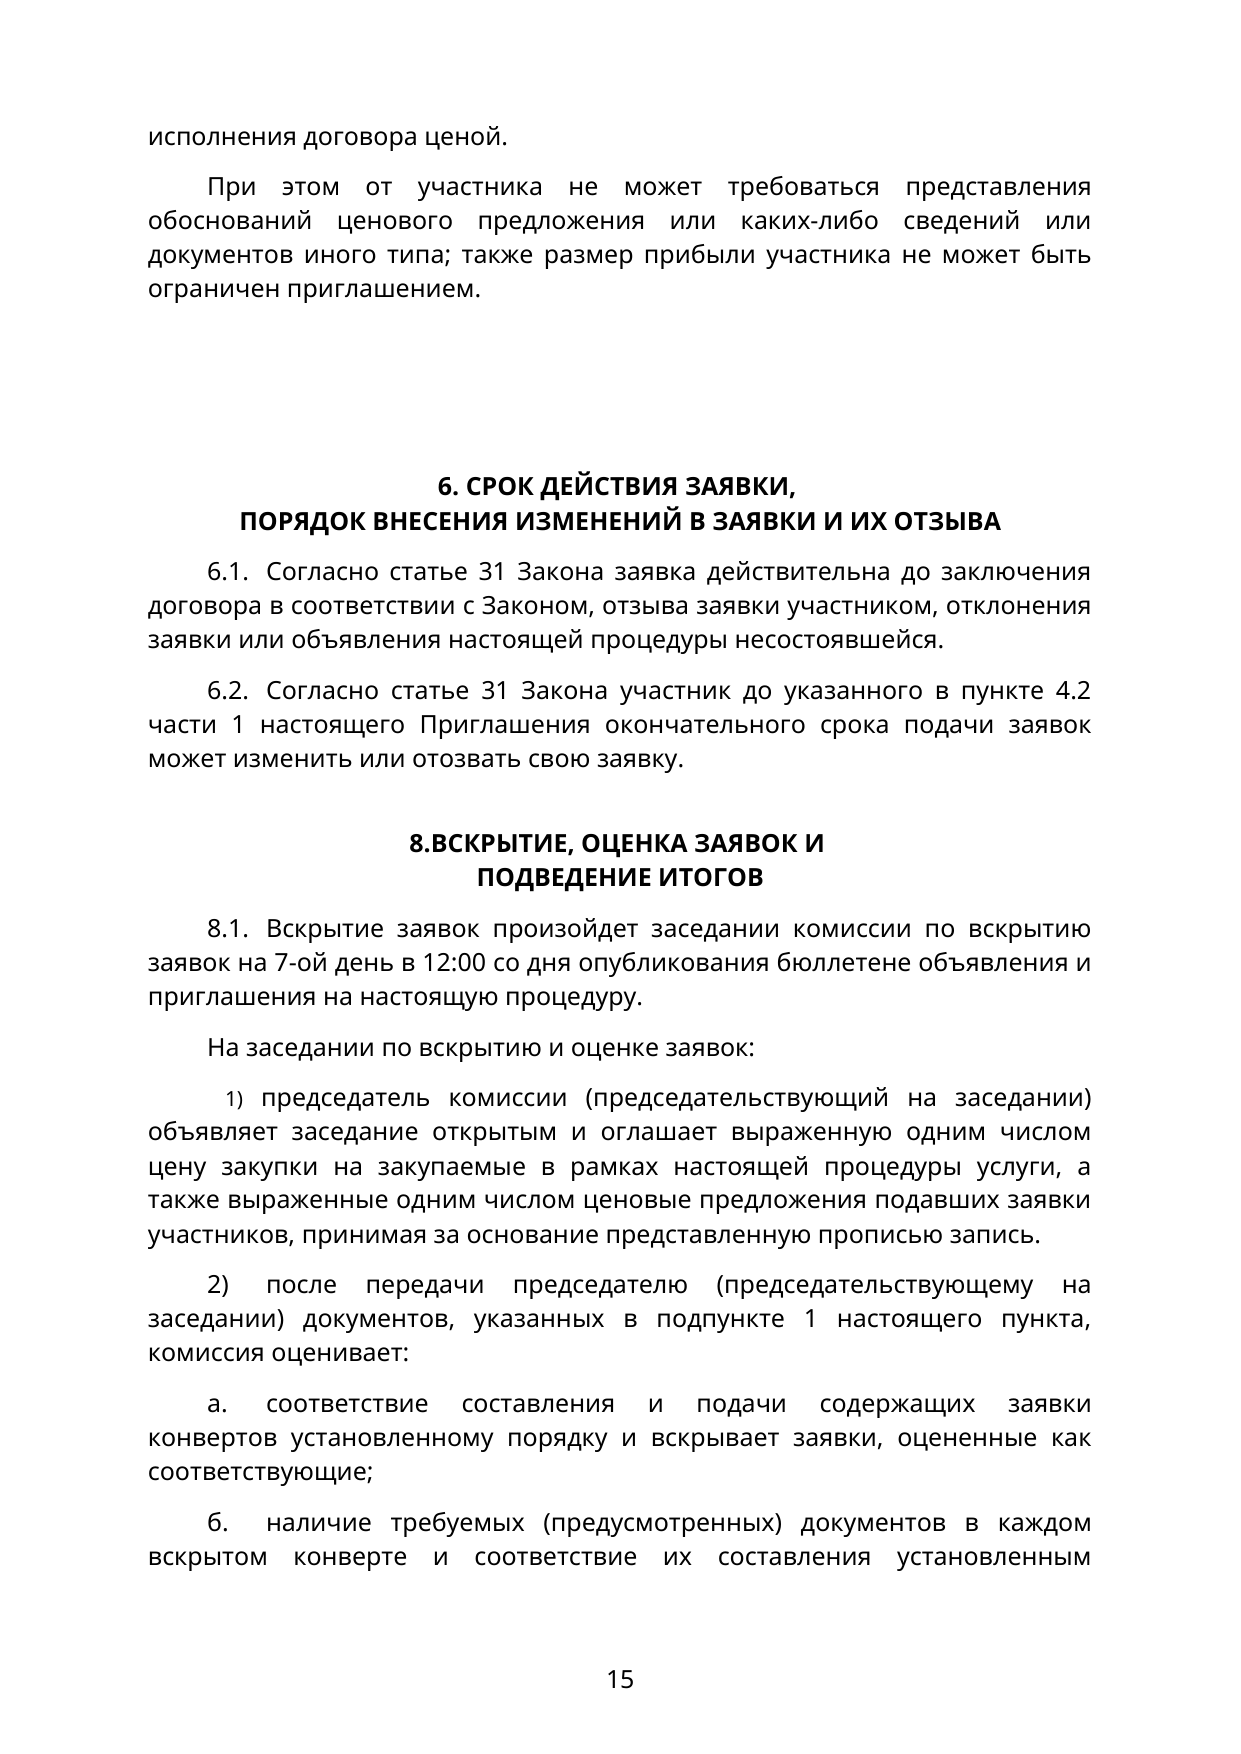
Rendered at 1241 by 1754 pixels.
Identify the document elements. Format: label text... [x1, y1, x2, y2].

text При этом от участника не может требоваться представления обоснований ценового предложения или каких-либо сведений или документов иного типа; также размер прибыли участника не может быть ограничен приглашением. [148, 169, 1092, 305]
text 8.1. Вскрытие заявок произойдет заседании комиссии по вскрытию заявок на 7-ой день в 12:00 со дня опубликования бюллетене объявления и приглашения на настоящую процедуру. [148, 910, 1092, 1013]
text 2) после передачи председателю (председательствующему на заседании) документов, указанных в подпункте 1 настоящего пункта, комиссия оценивает: [148, 1267, 1092, 1369]
text На заседании по вскрытию и оценке заявок: [148, 1029, 1092, 1063]
text 6. СРОК ДЕЙСТВИЯ ЗАЯВКИ, ПОРЯДОК ВНЕСЕНИЯ ИЗМЕНЕНИЙ В ЗАЯВКИ И ИХ ОТЗЫВА [207, 469, 1034, 537]
text 1) председатель комиссии (председательствующий на заседании) объявляет заседание открытым и оглашает выраженную одним числом цену закупки на закупаемые в рамках настоящей процедуры услуги, а также выраженные одним числом ценовые предложения подавших заявки участников, принимая за основание представленную прописью запись. [148, 1080, 1092, 1250]
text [148, 118, 1092, 152]
text 6.1. Согласно статье 31 Закона заявка действительна до заключения договора в соответствии с Законом, отзыва заявки участником, отклонения заявки или объявления настоящей процедуры несостоявшейся. [148, 554, 1092, 656]
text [148, 1505, 1092, 1573]
text 8.ВСКРЫТИЕ, ОЦЕНКА ЗАЯВОК И ПОДВЕДЕНИЕ ИТОГОВ [148, 826, 1092, 894]
text а. соответствие составления и подачи содержащих заявки конвертов установленному порядку и вскрывает заявки, оцененные как соответствующие; [148, 1386, 1092, 1488]
text 6.2. Согласно статье 31 Закона участник до указанного в пункте 4.2 части 1 настоящего Приглашения окончательного срока подачи заявок может изменить или отозвать свою заявку. [148, 673, 1092, 775]
